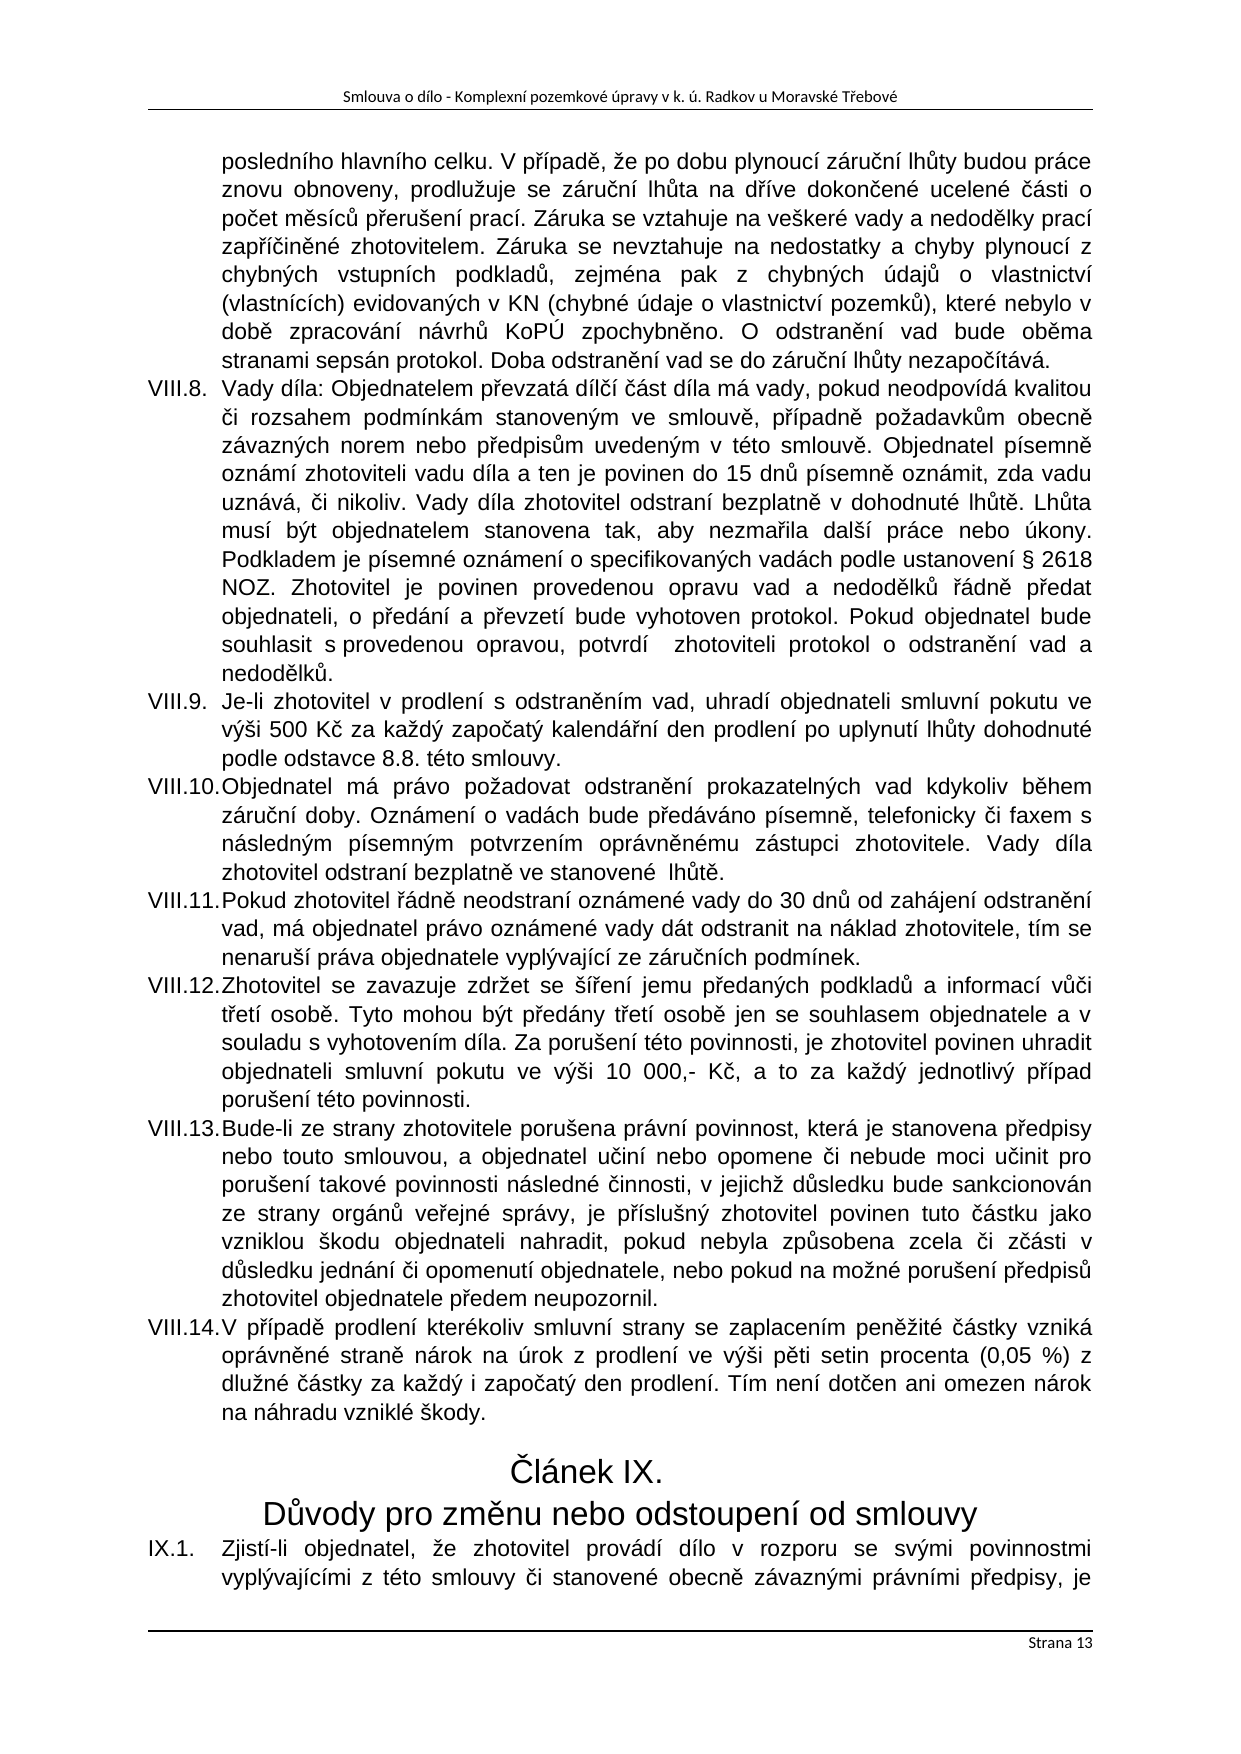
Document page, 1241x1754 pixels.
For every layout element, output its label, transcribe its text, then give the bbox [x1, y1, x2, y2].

list Pokud zhotovitel řádně neodstraní oznámené vady do 30 dnů od zahájení odstranění vad, má objednatel právo oznámené vady dát odstranit na náklad zhotovitele, tím se nenaruší práva objednatele vyplývající ze záručních podmínek. [148, 887, 1093, 970]
list Vady díla: Objednatelem převzatá dílčí část díla má vady, pokud neodpovídá kvalitou či rozsahem podmínkám stanoveným ve smlouvě, případně požadavkům obecně závazných norem nebo předpisům uvedeným v této smlouvě. Objednatel písemně oznámí zhotoviteli vadu díla a ten je povinen do 15 dnů písemně oznámit, zda vadu uznává, či nikoliv. Vady díla zhotovitel odstraní bezplatně v dohodnuté lhůtě. Lhůta musí být objednatelem stanovena tak, aby nezmařila další práce nebo úkony. Podkladem je písemné oznámení o specifikovaných vadách podle ustanovení § 2618 NOZ. Zhotovitel je povinen provedenou opravu vad a nedodělků řádně předat objednateli, o předání a převzetí bude vyhotoven protokol. Pokud objednatel bude souhlasit s provedenou opravou, potvrdí zhotoviteli protokol o odstranění vad a nedodělků. [148, 375, 1093, 686]
list Objednatel má právo požadovat odstranění prokazatelných vad kdykoliv během záruční doby. Oznámení o vadách bude předáváno písemně, telefonicky či faxem s následným písemným potvrzením oprávněnému zástupci zhotovitele. Vady díla zhotovitel odstraní bezplatně ve stanovené lhůtě. [148, 773, 1093, 885]
list Bude-li ze strany zhotovitele porušena právní povinnost, která je stanovena předpisy nebo touto smlouvou, a objednatel učiní nebo opomene či nebude moci učinit pro porušení takové povinnosti následné činnosti, v jejichž důsledku bude sankcionován ze strany orgánů veřejné správy, je příslušný zhotovitel povinen tuto částku jako vzniklou škodu objednateli nahradit, pokud nebyla způsobena zcela či zčásti v důsledku jednání či opomenutí objednatele, nebo pokud na možné porušení předpisů zhotovitel objednatele předem neupozornil. [148, 1114, 1093, 1311]
subtitle Důvody pro změnu nebo odstoupení od smlouvy [148, 1452, 1093, 1532]
list V případě prodlení kterékoliv smluvní strany se zaplacením peněžité částky vzniká oprávněné straně nárok na úrok z prodlení ve výši pěti setin procenta (0,05 %) z dlužné částky za každý i započatý den prodlení. Tím není dotčen ani omezen nárok na náhradu vzniklé škody. [148, 1313, 1093, 1425]
list Je-li zhotovitel v prodlení s odstraněním vad, uhradí objednateli smluvní pokutu ve výši 500 Kč za každý započatý kalendářní den prodlení po uplynutí lhůty dohodnuté podle odstavce 8.8. této smlouvy. [148, 688, 1093, 771]
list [148, 148, 1093, 373]
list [148, 1535, 1093, 1590]
list Zhotovitel se zavazuje zdržet se šíření jemu předaných podkladů a informací vůči třetí osobě. Tyto mohou být předány třetí osobě jen se souhlasem objednatele a v souladu s vyhotovením díla. Za porušení této povinnosti, je zhotovitel povinen uhradit objednateli smluvní pokutu ve výši 10 000,- Kč, a to za každý jednotlivý případ porušení této povinnosti. [148, 972, 1093, 1112]
